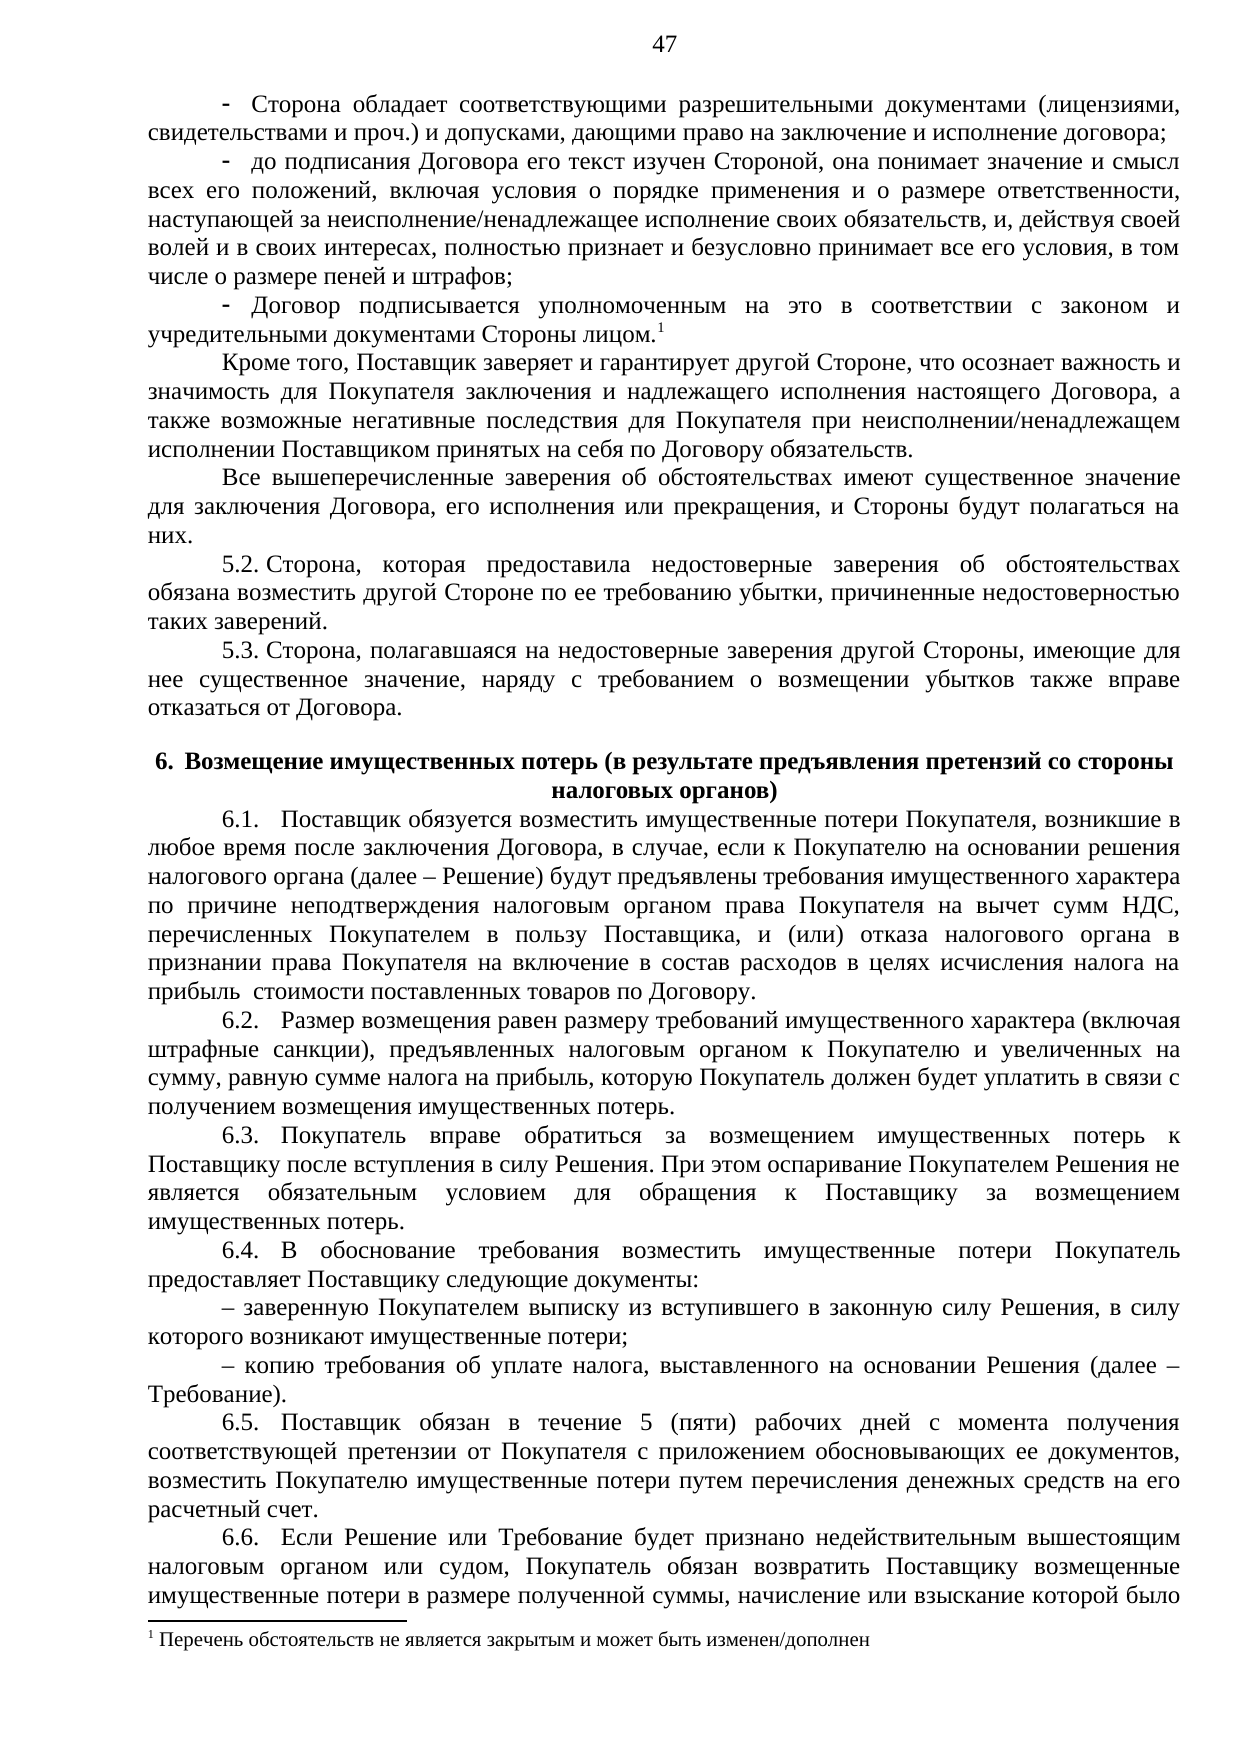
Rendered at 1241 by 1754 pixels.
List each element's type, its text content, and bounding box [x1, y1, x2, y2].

list Поставщик обязуется возместить имущественные потери Покупателя, возникшие в любое время после заключения Договора, в случае, если к Покупателю на основании решения налогового органа (далее – Решение) будут предъявлены требования имущественного характера по причине неподтверждения налоговым органом права Покупателя на вычет сумм НДС, перечисленных Покупателем в пользу Поставщика, и (или) отказа налогового органа в признании права Покупателя на включение в состав расходов в целях исчисления налога на прибыль стоимости поставленных товаров по Договору. [148, 804, 1181, 1005]
list Покупатель вправе обратиться за возмещением имущественных потерь к Поставщику после вступления в силу Решения. При этом оспаривание Покупателем Решения не является обязательным условием для обращения к Поставщику за возмещением имущественных потерь. [148, 1120, 1181, 1235]
list Сторона обладает соответствующими разрешительными документами (лицензиями, свидетельствами и проч.) и допусками, дающими право на заключение и исполнение договора; [148, 89, 1181, 146]
list – копию требования об уплате налога, выставленного на основании Решения (далее – Требование). [148, 1350, 1181, 1407]
list Сторона, полагавшаяся на недостоверные заверения другой Стороны, имеющие для нее существенное значение, наряду с требованием о возмещении убытков также вправе отказаться от Договора. [148, 635, 1181, 721]
list В обоснование требования возместить имущественные потери Покупатель предоставляет Поставщику следующие документы: [148, 1235, 1181, 1292]
list Договор подписывается уполномоченным на это в соответствии с законом и учредительными документами Стороны лицом. [148, 290, 1181, 347]
text Кроме того, Поставщик заверяет и гарантирует другой Стороне, что осознает важность и значимость для Покупателя заключения и надлежащего исполнения настоящего Договора, а также возможные негативные последствия для Покупателя при неисполнении/ненадлежащем исполнении Поставщиком принятых на себя по Договору обязательств. [148, 347, 1181, 462]
list Поставщик обязан в течение 5 (пяти) рабочих дней с момента получения соответствующей претензии от Покупателя с приложением обосновывающих ее документов, возместить Покупателю имущественные потери путем перечисления денежных средств на его расчетный счет. [148, 1407, 1181, 1522]
list до подписания Договора его текст изучен Стороной, она понимает значение и смысл всех его положений, включая условия о порядке применения и о размере ответственности, наступающей за неисполнение/ненадлежащее исполнение своих обязательств, и, действуя своей волей и в своих интересах, полностью признает и безусловно принимает все его условия, в том числе о размере пеней и штрафов; [148, 146, 1181, 290]
text Все вышеперечисленные заверения об обстоятельствах имеют существенное значение для заключения Договора, его исполнения или прекращения, и Стороны будут полагаться на них. [148, 462, 1181, 549]
list Сторона, которая предоставила недостоверные заверения об обстоятельствах обязана возместить другой Стороне по ее требованию убытки, причиненные недостоверностью таких заверений. [148, 549, 1181, 635]
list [148, 1522, 1181, 1609]
list Возмещение имущественных потерь (в результате предъявления претензий со стороны налоговых органов) [148, 746, 1181, 804]
list Размер возмещения равен размеру требований имущественного характера (включая штрафные санкции), предъявленных налоговым органом к Покупателю и увеличенных на сумму, равную сумме налога на прибыль, которую Покупатель должен будет уплатить в связи с получением возмещения имущественных потерь. [148, 1005, 1181, 1120]
list – заверенную Покупателем выписку из вступившего в законную силу Решения, в силу которого возникают имущественные потери; [148, 1292, 1181, 1350]
